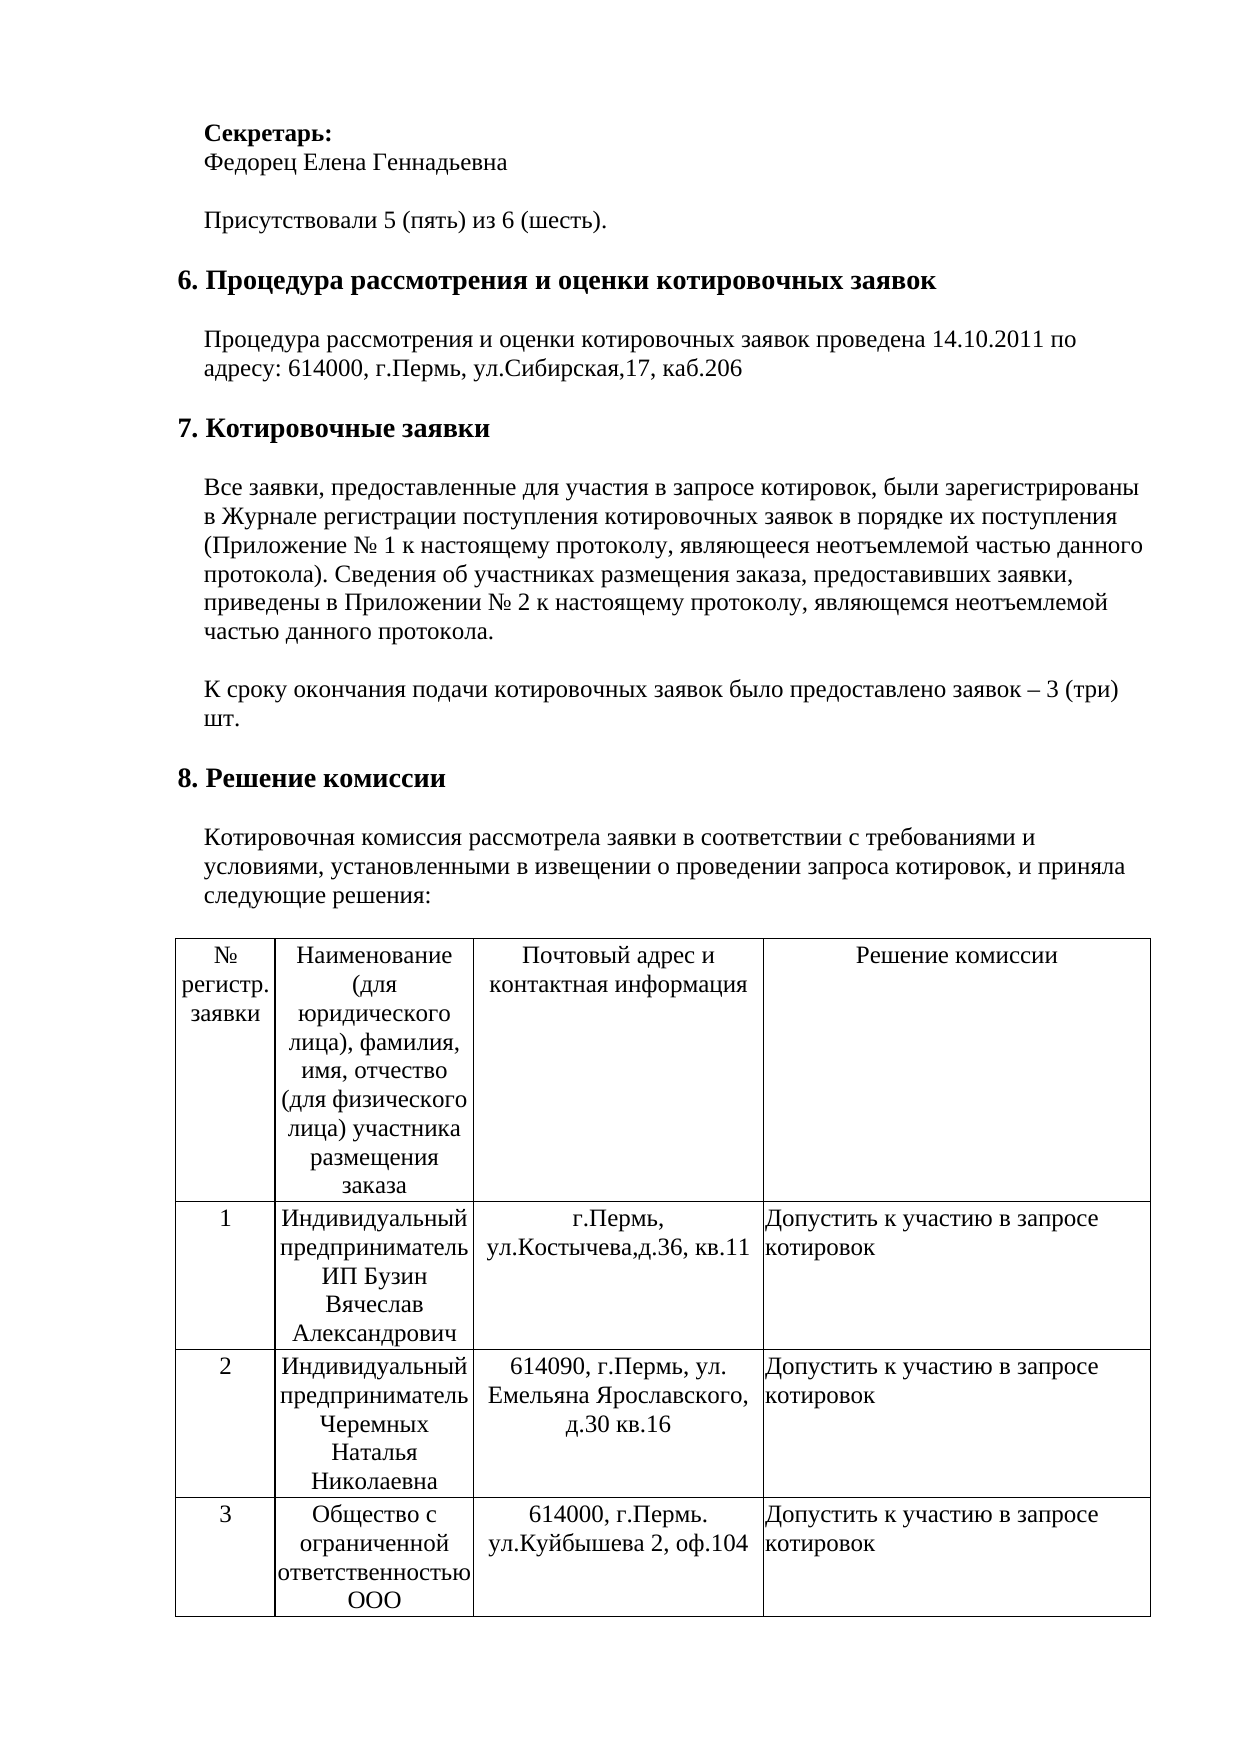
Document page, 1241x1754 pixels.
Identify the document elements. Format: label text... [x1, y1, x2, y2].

table_header Решение комиссии [764, 939, 1150, 1201]
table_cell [474, 1498, 763, 1616]
text К сроку окончания подачи котировочных заявок было предоставлено заявок – 3 (три) шт. [204, 674, 1152, 732]
table_cell Индивидуальный предприниматель ИП Бузин Вячеслав Александрович [276, 1202, 473, 1349]
text 7. Котировочные заявки [177, 411, 1152, 443]
text Присутствовали 5 (пять) из 6 (шесть). [204, 205, 1152, 233]
text Все заявки, предоставленные для участия в запросе котировок, были зарегистрированы в Журнале регистрации поступления котировочных заявок в порядке их поступления (Приложение № 1 к настоящему протоколу, являющееся неотъемлемой частью данного протокола). Сведения об участниках размещения заказа, предоставивших заявки, приведены в Приложении № 2 к настоящему протоколу, являющемся неотъемлемой частью данного протокола. [204, 472, 1152, 645]
table_cell Индивидуальный предприниматель Черемных Наталья Николаевна [276, 1350, 473, 1497]
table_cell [764, 1498, 1150, 1616]
text Секретарь: Федорец Елена Геннадьевна [204, 118, 1152, 176]
table_header Почтовый адрес и контактная информация [474, 939, 763, 1201]
table_header № регистр. заявки [176, 939, 274, 1201]
table_cell Допустить к участию в запросе котировок [764, 1350, 1150, 1497]
text 6. Процедура рассмотрения и оценки котировочных заявок [177, 263, 1152, 295]
table_cell 614090, г.Пермь, ул. Емельяна Ярославского, д.30 кв.16 [474, 1350, 763, 1497]
table_header Наименование (для юридического лица), фамилия, имя, отчество (для физического лица) участника размещения заказа [276, 939, 473, 1201]
table_cell Допустить к участию в запросе котировок [764, 1202, 1150, 1349]
table_cell 1 [176, 1202, 274, 1349]
text 8. Решение комиссии [177, 761, 1152, 793]
table_cell 3 [176, 1498, 274, 1616]
text Процедура рассмотрения и оценки котировочных заявок проведена 14.10.2011 по адресу: 614000, г.Пермь, ул.Сибирская,17, каб.206 [204, 324, 1152, 382]
text Котировочная комиссия рассмотрела заявки в соответствии с требованиями и условиями, установленными в извещении о проведении запроса котировок, и приняла следующие решения: [204, 822, 1152, 909]
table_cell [276, 1498, 473, 1616]
table_cell 2 [176, 1350, 274, 1497]
table_cell г.Пермь, ул.Костычева,д.36, кв.11 [474, 1202, 763, 1349]
